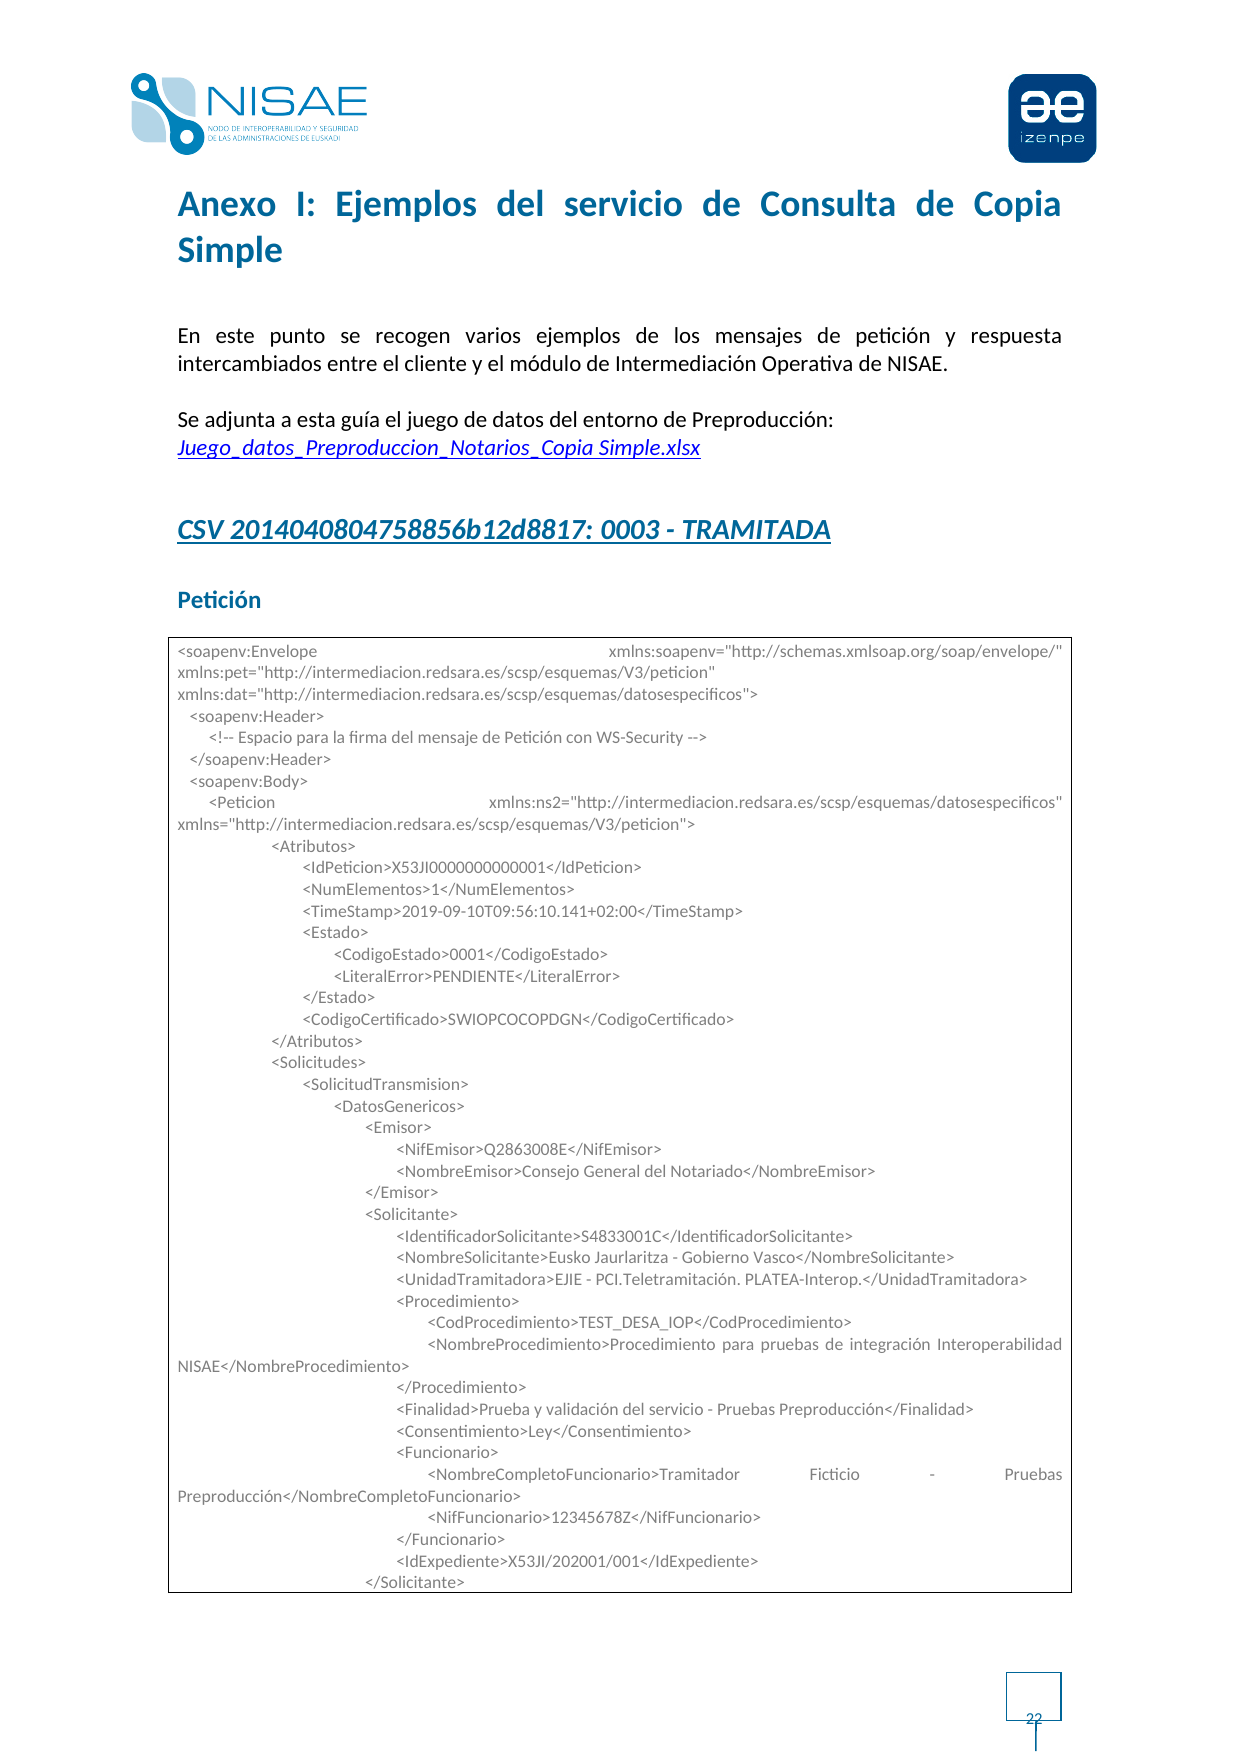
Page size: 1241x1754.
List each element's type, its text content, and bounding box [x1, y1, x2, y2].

text <Finalidad>Prueba y validación del servicio - Pruebas Preproducción</Finalidad> [177, 1398, 1063, 1420]
text <IdPeticion>X53JI0000000000001</IdPeticion> [177, 857, 1063, 878]
text <Consentimiento>Ley</Consentimiento> [177, 1420, 1063, 1442]
text <IdentificadorSolicitante>S4833001C</IdentificadorSolicitante> [177, 1225, 1063, 1247]
text <Solicitudes> [177, 1052, 1063, 1073]
text </Atributos> [177, 1030, 1063, 1052]
text <Atributos> [177, 835, 1063, 857]
text <TimeStamp>2019-09-10T09:56:10.141+02:00</TimeStamp> [177, 900, 1063, 922]
text </Emisor> [177, 1182, 1063, 1203]
text <NifEmisor>Q2863008E</NifEmisor> [177, 1138, 1063, 1160]
text </Funcionario> [177, 1528, 1063, 1550]
text <Peticion xmlns:ns2="http://intermediacion.redsara.es/scsp/esquemas/datosespecificos" xmlns="http://intermediacion.redsara.es/scsp/esquemas/V3/peticion"> [177, 792, 1063, 835]
text Petición [177, 584, 1063, 615]
text <NombreSolicitante>Eusko Jaurlaritza - Gobierno Vasco</NombreSolicitante> [177, 1247, 1063, 1268]
text <soapenv:Header> [177, 705, 1063, 727]
text <NombreProcedimiento>Procedimiento para pruebas de integración Interoperabilidad NISAE</NombreProcedimiento> [177, 1333, 1063, 1377]
text <IdExpediente>X53JI/202001/001</IdExpediente> [177, 1550, 1063, 1572]
picture [1007, 74, 1097, 163]
text <CodProcedimiento>TEST_DESA_IOP</CodProcedimiento> [177, 1312, 1063, 1333]
text <NumElementos>1</NumElementos> [177, 878, 1063, 900]
picture [118, 73, 180, 155]
text <soapenv:Body> [177, 770, 1063, 792]
text <!-- Espacio para la firma del mensaje de Petición con WS-Security --> [177, 727, 1063, 748]
text <Emisor> [177, 1117, 1063, 1138]
text Anexo I: Ejemplos del servicio de Consulta de Copia Simple [177, 180, 1063, 271]
text <Solicitante> [177, 1203, 1063, 1225]
text <CodigoCertificado>SWIOPCOCOPDGN</CodigoCertificado> [177, 1008, 1063, 1030]
text Juego_datos_Preproduccion_Notarios_Copia Simple.xlsx [177, 433, 1063, 461]
text <CodigoEstado>0001</CodigoEstado> [177, 943, 1063, 965]
text </Procedimiento> [177, 1377, 1063, 1398]
text </Estado> [177, 987, 1063, 1008]
text <Funcionario> [177, 1442, 1063, 1463]
text <NifFuncionario>12345678Z</NifFuncionario> [177, 1507, 1063, 1528]
text CSV 2014040804758856b12d8817: 0003 - TRAMITADA [177, 511, 1063, 547]
text <Estado> [177, 922, 1063, 943]
text </soapenv:Header> [177, 748, 1063, 770]
text <UnidadTramitadora>EJIE - PCI.Teletramitación. PLATEA-Interop.</UnidadTramitadora> [177, 1268, 1063, 1290]
text <NombreEmisor>Consejo General del Notariado</NombreEmisor> [177, 1160, 1063, 1182]
picture [149, 73, 386, 155]
text <soapenv:Envelope xmlns:soapenv="http://schemas.xmlsoap.org/soap/envelope/" xmlns:pet="http://intermediacion.redsara.es/scsp/esquemas/V3/peticion" xmlns:dat="http://intermediacion.redsara.es/scsp/esquemas/datosespecificos"> [169, 638, 1071, 705]
picture [181, 131, 193, 143]
text <DatosGenericos> [177, 1095, 1063, 1117]
text Se adjunta a esta guía el juego de datos del entorno de Preproducción: [177, 405, 1063, 433]
text <Procedimiento> [177, 1290, 1063, 1312]
text </Solicitante> [177, 1572, 1063, 1592]
text <SolicitudTransmision> [177, 1073, 1063, 1095]
text <LiteralError>PENDIENTE</LiteralError> [177, 965, 1063, 987]
text En este punto se recogen varios ejemplos de los mensajes de petición y respuesta intercambiados entre el cliente y el módulo de Intermediación Operativa de NISAE. [177, 321, 1063, 377]
picture [139, 81, 148, 90]
text <NombreCompletoFuncionario>Tramitador Ficticio - Pruebas Preproducción</NombreCompletoFuncionario> [177, 1463, 1063, 1507]
